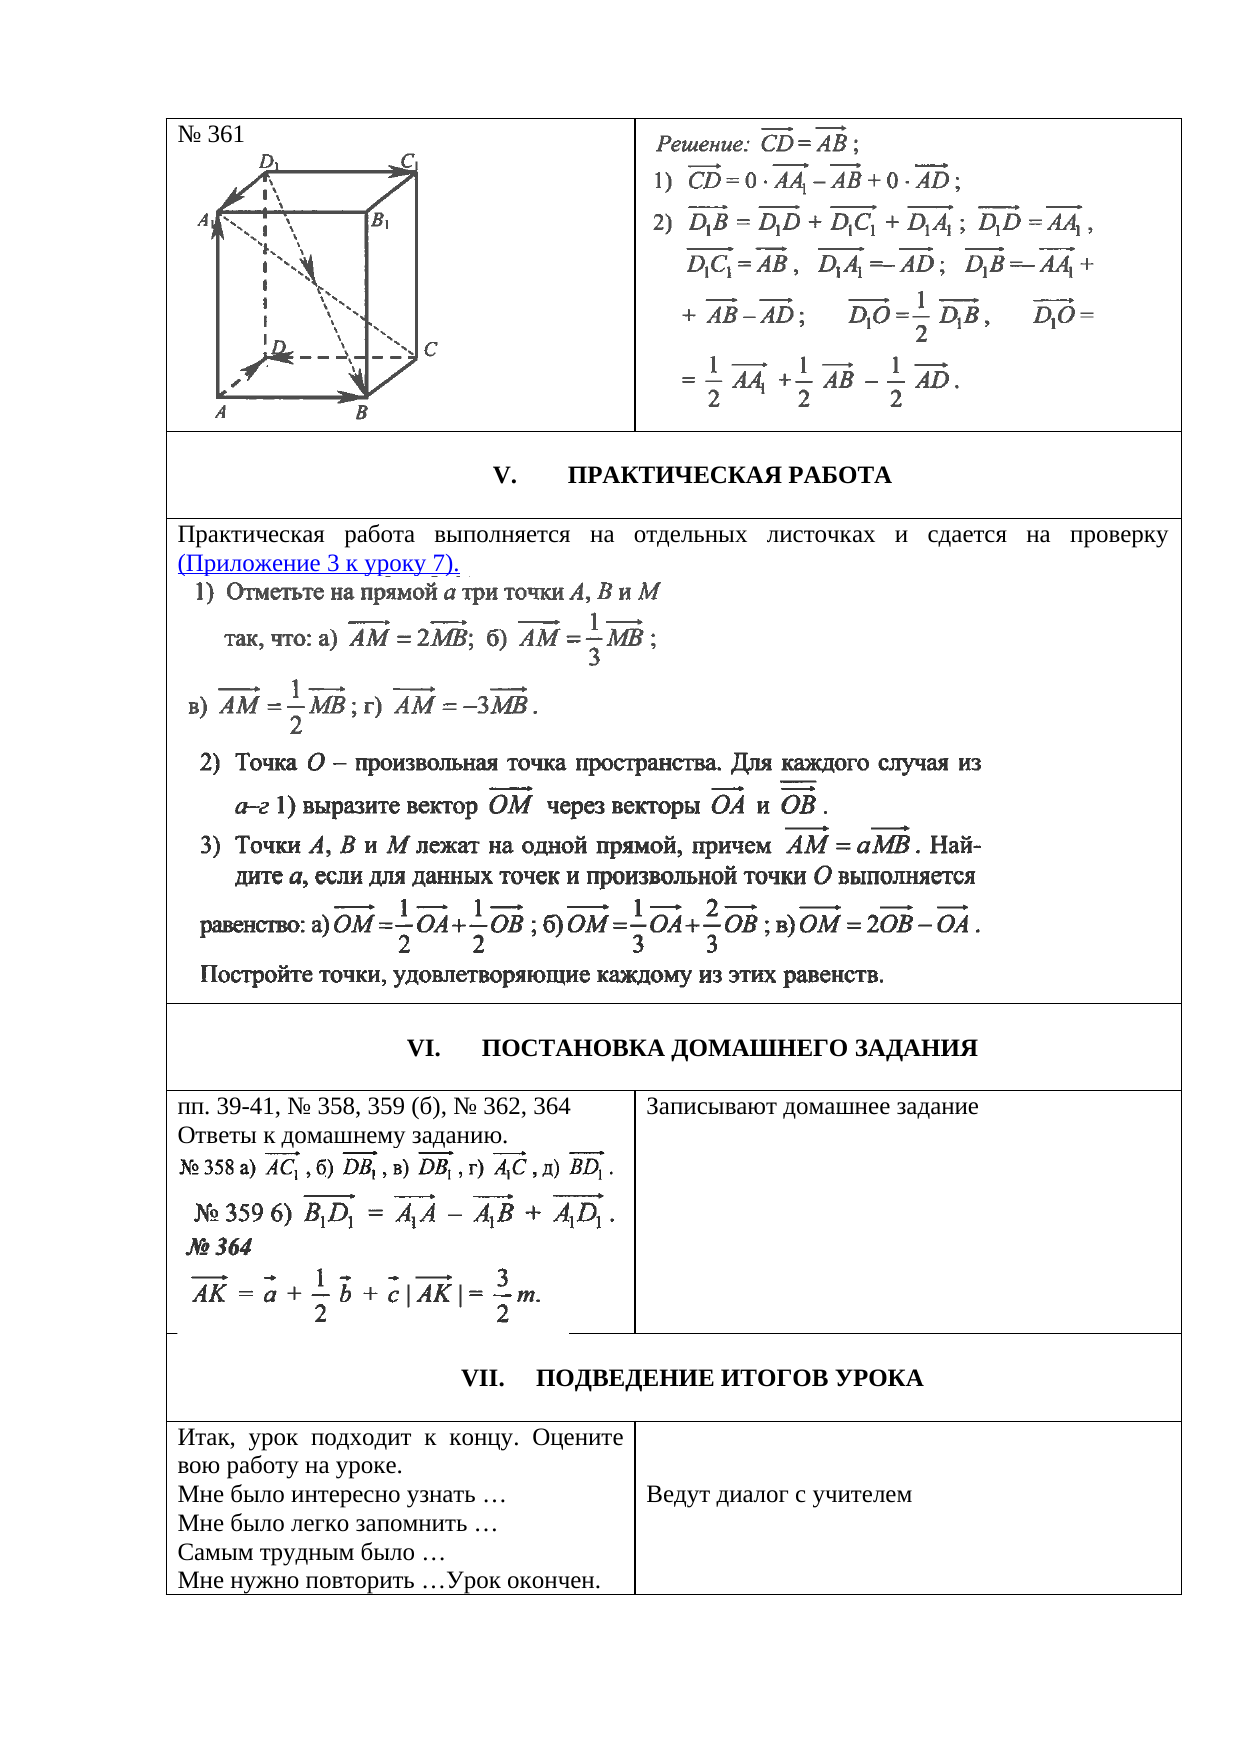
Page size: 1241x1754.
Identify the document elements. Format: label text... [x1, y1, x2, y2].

table_cell Итак, урок подходит к концу. Оцените вою работу на уроке. Мне было интересно узнать … Мне было легко запомнить … Самым трудным было … Мне нужно повторить …Урок окончен. [167, 1422, 634, 1594]
table_cell ПОДВЕДЕНИЕ ИТОГОВ УРОКА [167, 1334, 1181, 1421]
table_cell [636, 119, 1181, 431]
table_cell Практическая работа выполняется на отдельных листочках и сдается на проверку (Приложение 3 к уроку 7). [167, 519, 1181, 1003]
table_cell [167, 119, 634, 431]
table_cell Записывают домашнее задание [636, 1091, 1181, 1333]
table_cell пп. 39-41, № 358, 359 (б), № 362, 364 Ответы к домашнему заданию. [167, 1091, 634, 1333]
table_cell ПРАКТИЧЕСКАЯ РАБОТА [167, 432, 1181, 518]
table_cell Ведут диалог с учителем [636, 1422, 1181, 1594]
table_cell ПОСТАНОВКА ДОМАШНЕГО ЗАДАНИЯ [167, 1004, 1181, 1090]
